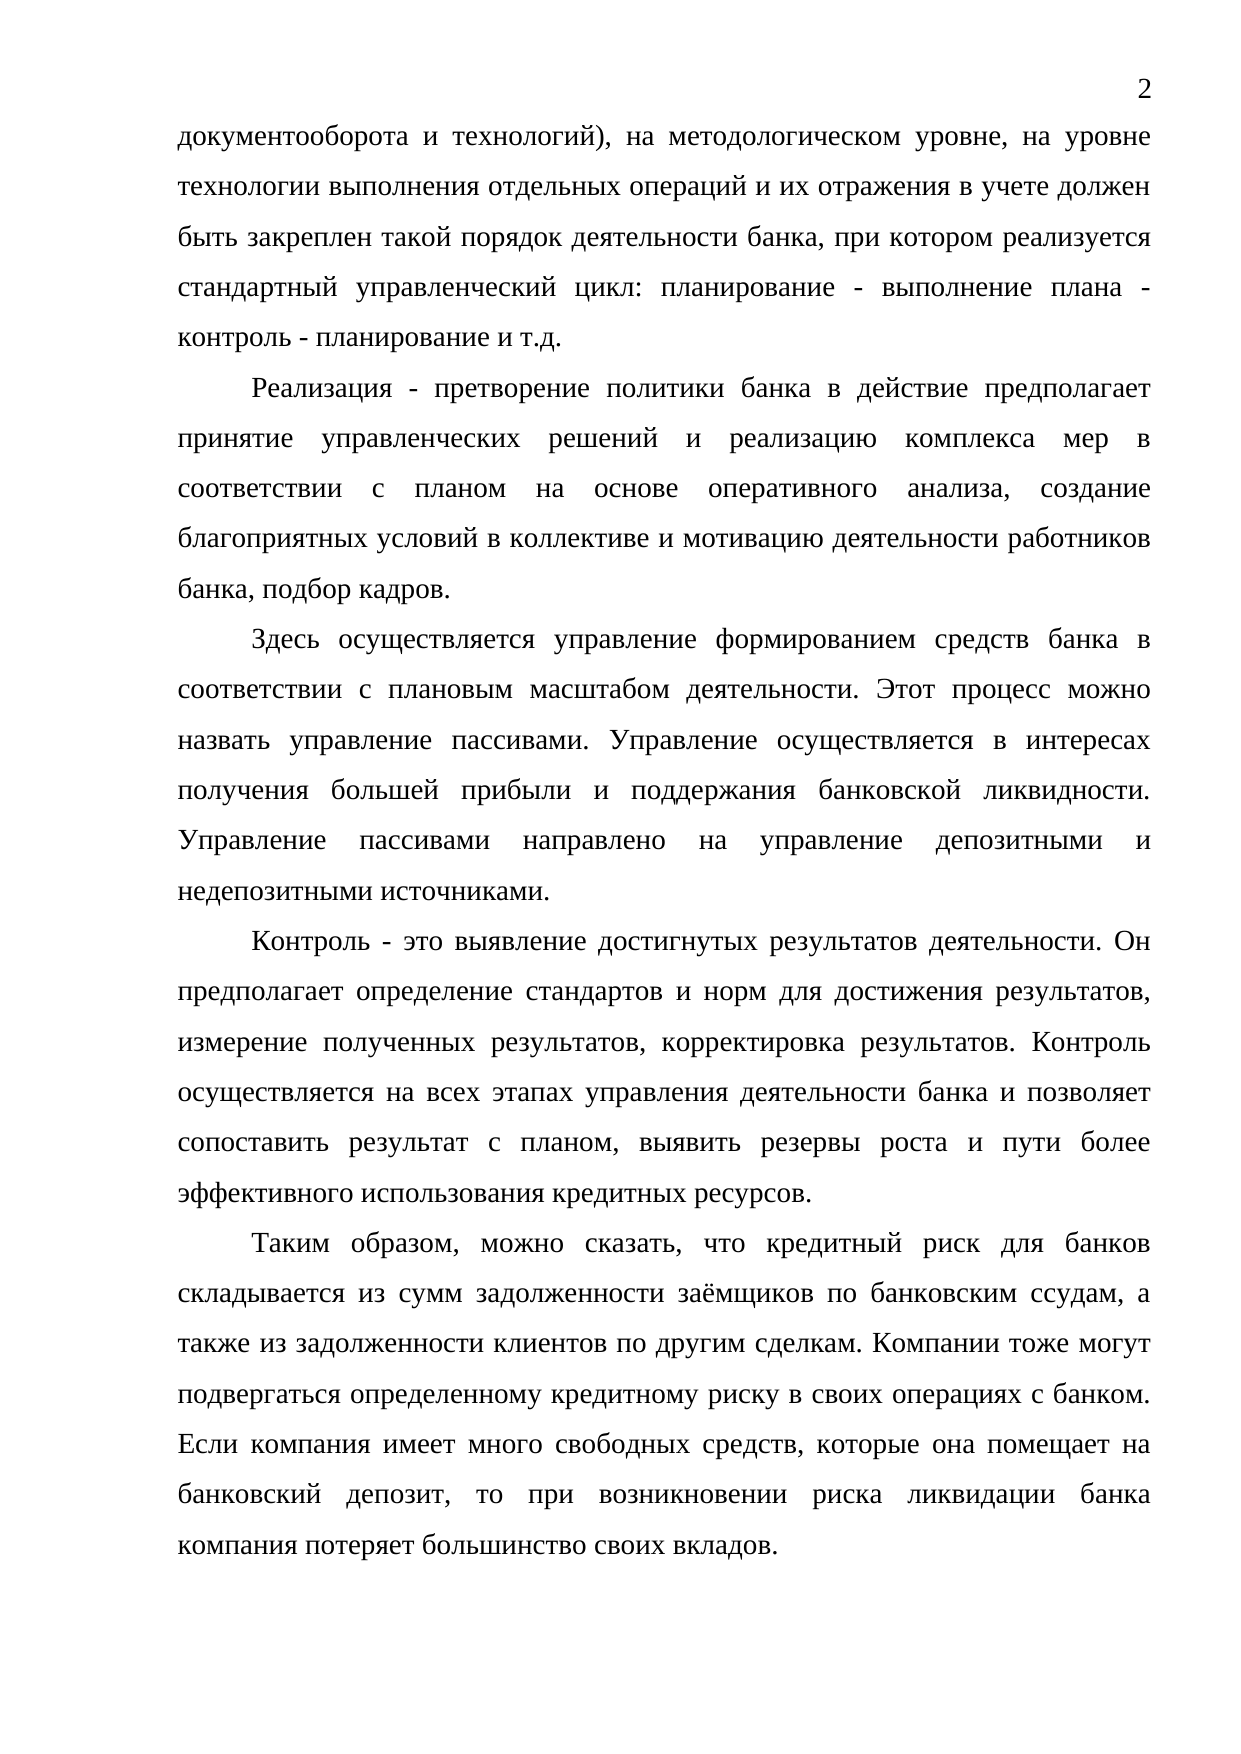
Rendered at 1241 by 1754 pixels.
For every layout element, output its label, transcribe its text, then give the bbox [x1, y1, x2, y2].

text Таким образом, можно сказать, что кредитный риск для банков складывается из сумм задолженности заёмщиков по банковским ссудам, а также из задолженности клиентов по другим сделкам. Компании тоже могут подвергаться определенному кредитному риску в своих операциях с банком. Если компания имеет много свободных средств, которые она помещает на банковский депозит, то при возникновении риска ликвидации банка компания потеряет большинство своих вкладов. [177, 1225, 1152, 1560]
text Реализация - претворение политики банка в действие предполагает принятие управленческих решений и реализацию комплекса мер в соответствии с планом на основе оперативного анализа, создание благоприятных условий в коллективе и мотивацию деятельности работников банка, подбор кадров. [177, 370, 1152, 604]
text Контроль - это выявление достигнутых результатов деятельности. Он предполагает определение стандартов и норм для достижения результатов, измерение полученных результатов, корректировка результатов. Контроль осуществляется на всех этапах управления деятельности банка и позволяет сопоставить результат с планом, выявить резервы роста и пути более эффективного использования кредитных ресурсов. [177, 923, 1152, 1208]
text Здесь осуществляется управление формированием средств банка в соответствии с плановым масштабом деятельности. Этот процесс можно назвать управление пассивами. Управление осуществляется в интересах получения большей прибыли и поддержания банковской ликвидности. Управление пассивами направлено на управление депозитными и недепозитными источниками. [177, 621, 1152, 906]
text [177, 118, 1152, 353]
